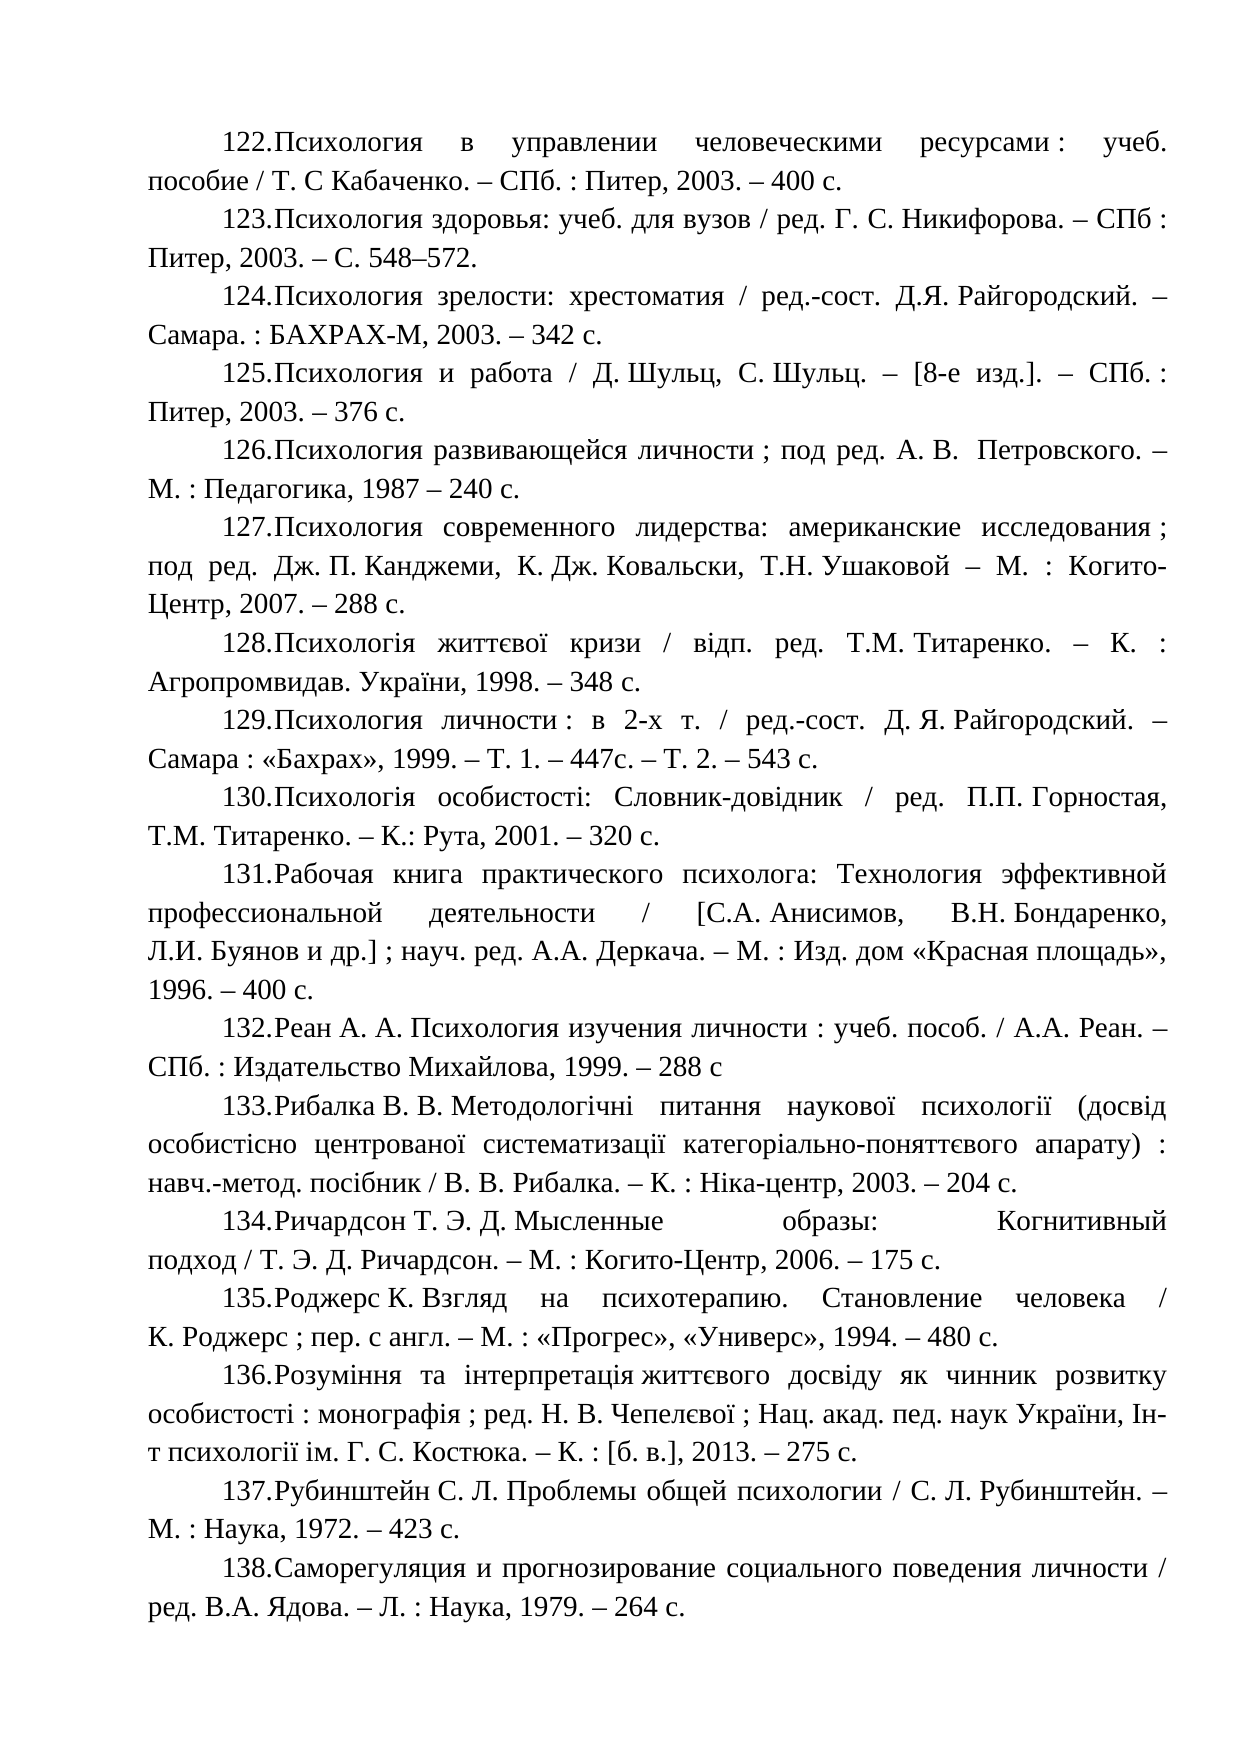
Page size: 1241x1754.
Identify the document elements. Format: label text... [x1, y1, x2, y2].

list Рабочая книга практического психолога: Технология эффективной профессиональной деятельности / [С.А. Анисимов, В.Н. Бондаренко, Л.И. Буянов и др.] ; науч. ред. А.А. Деркача. – М. : Изд. дом «Красная площадь», 1996. – 400 с. [148, 853, 1167, 1007]
list Рубинштейн С. Л. Проблемы общей психологии / С. Л. Рубинштейн. – М. : Наука, 1972. – 423 с. [148, 1469, 1167, 1547]
list Розуміння та інтерпретація життєвого досвіду як чинник розвитку особистості : монографія ; ред. Н. В. Чепелєвої ; Нац. акад. пед. наук України, Ін-т психології ім. Г. С. Костюка. – К. : [б. в.], 2013. – 275 с. [148, 1354, 1167, 1469]
list Психология современного лидерства: американские исследования ; под ред. Дж. П. Канджеми, К. Дж. Ковальски, Т.Н. Ушаковой – М. : Когито-Центр, 2007. – 288 с. [148, 506, 1167, 622]
list Психология развивающейся личности ; под ред. А. В. Петровского. – М. : Педагогика, 1987 – 240 с. [148, 429, 1167, 506]
list Психология личности : в 2-х т. / ред.-сост. Д. Я. Райгородский. – Самара : «Бахрах», 1999. – Т. 1. – 447с. – Т. 2. – 543 с. [148, 699, 1167, 776]
list Психология зрелости: хрестоматия / ред.-сост. Д.Я. Райгородский. – Самара. : БАХРАХ-М, 2003. – 342 с. [148, 275, 1167, 352]
list Роджерс К. Взгляд на психотерапию. Становление человека / К. Роджерс ; пер. с англ. – М. : «Прогрес», «Универс», 1994. – 480 с. [148, 1277, 1167, 1354]
list Рибалка В. В. Методологічні питання наукової психології (досвід особистісно центрованої систематизації категоріально-поняттєвого апарату) : навч.-метод. посібник / В. В. Рибалка. – К. : Ніка-центр, 2003. – 204 с. [148, 1084, 1167, 1200]
list Психология здоровья: учеб. для вузов / ред. Г. С. Никифорова. – СПб : Питер, 2003. – С. 548–572. [148, 198, 1167, 275]
list Психология в управлении человеческими ресурсами : учеб. пособие / Т. С Кабаченко. – СПб. : Питер, 2003. – 400 с. [148, 121, 1167, 198]
list Психологія особистості: Словник-довідник / ред. П.П. Горностая, Т.М. Титаренко. – К.: Рута, 2001. – 320 с. [148, 776, 1167, 853]
list Ричардсон Т. Э. Д. Мысленные образы: Когнитивный подход / Т. Э. Д. Ричардсон. – М. : Когито-Центр, 2006. – 175 с. [148, 1200, 1167, 1277]
list Психологія життєвої кризи / відп. ред. Т.М. Титаренко. – К. : Агропромвидав. України, 1998. – 348 с. [148, 622, 1167, 699]
list Реан А. А. Психология изучения личности : учеб. пособ. / А.А. Реан. – СПб. : Издательство Михайлова, 1999. – 288 с [148, 1007, 1167, 1084]
list Психология и работа / Д. Шульц, С. Шульц. – [8-е изд.]. – СПб. : Питер, 2003. – 376 с. [148, 352, 1167, 429]
list Саморегуляция и прогнозирование социального поведения личности / ред. В.А. Ядова. – Л. : Наука, 1979. – 264 с. [148, 1547, 1167, 1624]
